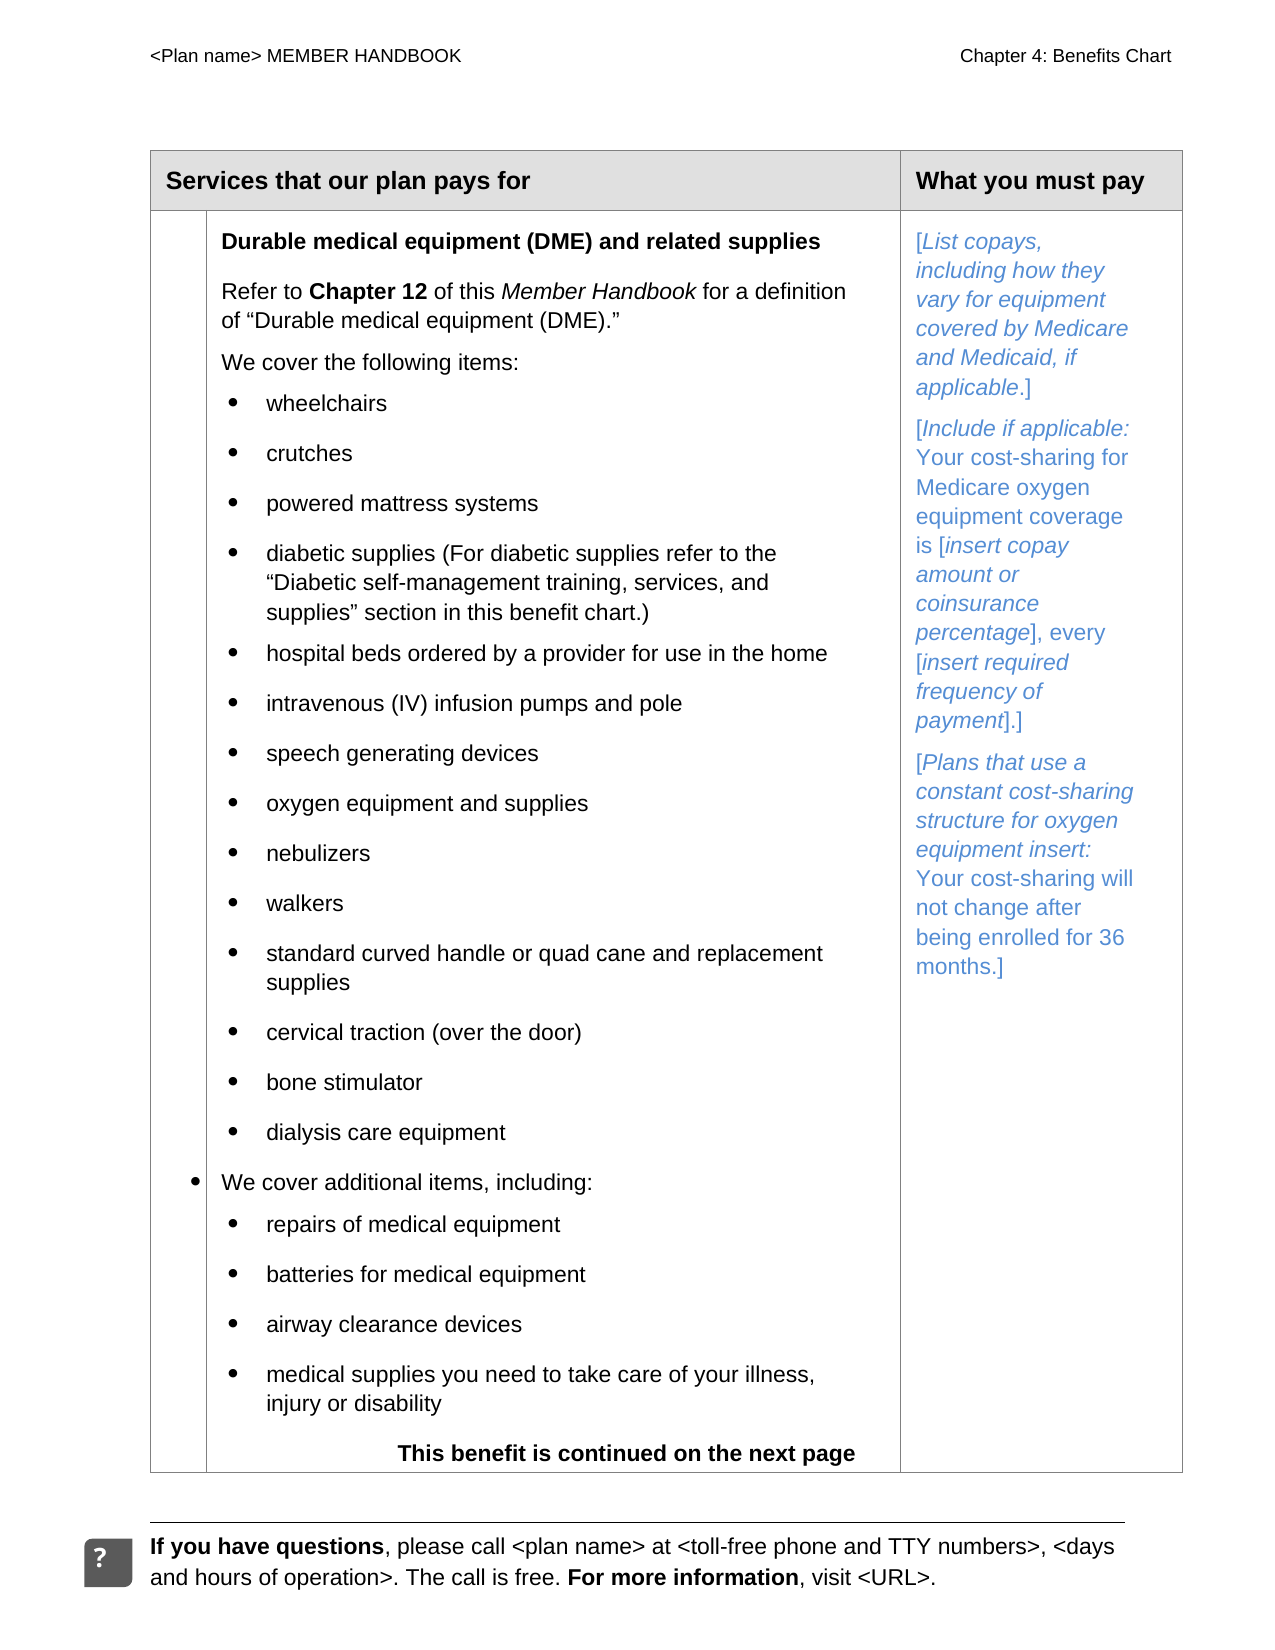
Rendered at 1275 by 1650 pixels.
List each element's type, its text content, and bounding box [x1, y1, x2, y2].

table_cell Durable medical equipment (DME) and related supplies Refer to Chapter 12 of this Member Handbook for a definition of “Durable medical equipment (DME).” We cover the following items: wheelchairs crutches powered mattress systems diabetic supplies (For diabetic supplies refer to the “Diabetic self-management training, services, and supplies” section in this benefit chart.) hospital beds ordered by a provider for use in the home intravenous (IV) infusion pumps and pole speech generating devices oxygen equipment and supplies nebulizers walkers standard curved handle or quad cane and replacement supplies cervical traction (over the door) bone stimulator dialysis care equipment We cover additional items, including: repairs of medical equipment batteries for medical equipment airway clearance devices medical supplies you need to take care of your illness, injury or disability This benefit is continued on the next page [207, 211, 900, 1472]
table_cell [List copays, including how they vary for equipment covered by Medicare and Medicaid, if applicable.] [Include if applicable: Your cost-sharing for Medicare oxygen equipment coverage is [insert copay amount or coinsurance percentage], every [insert required frequency of payment].] [Plans that use a constant cost-sharing structure for oxygen equipment insert: Your cost-sharing will not change after being enrolled for 36 months.] [901, 211, 1182, 1472]
table_cell [151, 211, 206, 1472]
table_header Services that our plan pays for [151, 151, 900, 210]
table_header What you must pay [901, 151, 1182, 210]
